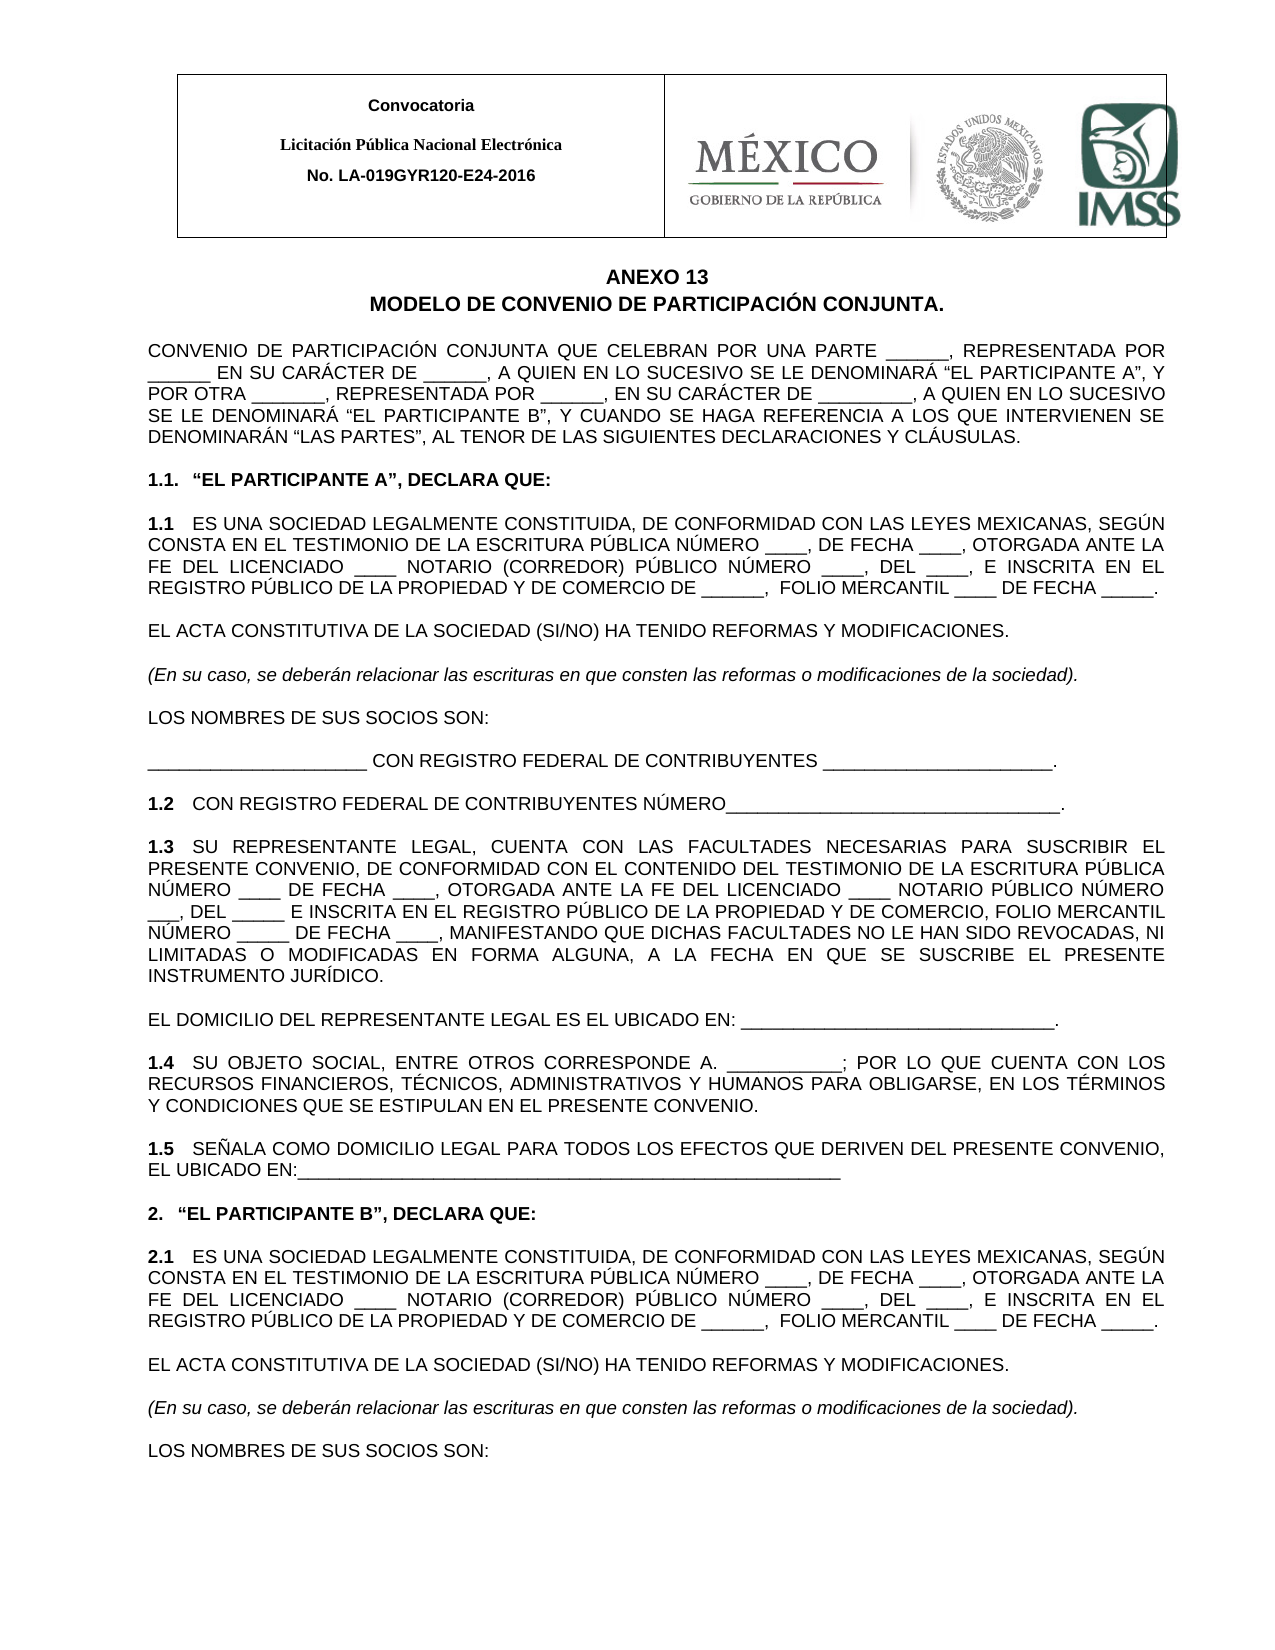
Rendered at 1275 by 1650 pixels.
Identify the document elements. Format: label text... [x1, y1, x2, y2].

text CONVENIO DE PARTICIPACIÓN CONJUNTA QUE CELEBRAN POR UNA PARTE ______, REPRESENTADA POR ______ EN SU CARÁCTER DE ______, A QUIEN EN LO SUCESIVO SE LE DENOMINARÁ “EL PARTICIPANTE A”, Y POR OTRA _______, REPRESENTADA POR ______, EN SU CARÁCTER DE _________, A QUIEN EN LO SUCESIVO SE LE DENOMINARÁ “EL PARTICIPANTE B”, Y CUANDO SE HAGA REFERENCIA A LOS QUE INTERVIENEN SE DENOMINARÁN “LAS PARTES”, AL TENOR DE LAS SIGUIENTES DECLARACIONES Y CLÁUSULAS. [148, 340, 1166, 448]
text (En su caso, se deberán relacionar las escrituras en que consten las reformas o modificaciones de la sociedad). [148, 1396, 1166, 1418]
subtitle ANEXO 13 [148, 264, 1166, 288]
text _____________________ CON REGISTRO FEDERAL DE CONTRIBUYENTES ______________________. [148, 749, 1166, 771]
text LOS NOMBRES DE SUS SOCIOS SON: [148, 706, 1166, 728]
picture [686, 101, 1047, 233]
text (En su caso, se deberán relacionar las escrituras en que consten las reformas o modificaciones de la sociedad). [148, 663, 1166, 685]
picture [1074, 93, 1166, 233]
subtitle MODELO DE CONVENIO DE PARTICIPACIÓN CONJUNTA. [148, 292, 1166, 316]
text 2.1 ES UNA SOCIEDAD LEGALMENTE CONSTITUIDA, DE CONFORMIDAD CON LAS LEYES MEXICANAS, SEGÚN CONSTA EN EL TESTIMONIO DE LA ESCRITURA PÚBLICA NÚMERO ____, DE FECHA ____, OTORGADA ANTE LA FE DEL LICENCIADO ____ NOTARIO (CORREDOR) PÚBLICO NÚMERO ____, DEL ____, E INSCRITA EN EL REGISTRO PÚBLICO DE LA PROPIEDAD Y DE COMERCIO DE ______, FOLIO MERCANTIL ____ DE FECHA _____. [148, 1246, 1166, 1332]
text 2. “EL PARTICIPANTE B”, DECLARA QUE: [148, 1202, 1166, 1224]
picture [1167, 93, 1182, 233]
text EL DOMICILIO DEL REPRESENTANTE LEGAL ES EL UBICADO EN: ______________________________. [148, 1008, 1166, 1030]
text 1.1 ES UNA SOCIEDAD LEGALMENTE CONSTITUIDA, DE CONFORMIDAD CON LAS LEYES MEXICANAS, SEGÚN CONSTA EN EL TESTIMONIO DE LA ESCRITURA PÚBLICA NÚMERO ____, DE FECHA ____, OTORGADA ANTE LA FE DEL LICENCIADO ____ NOTARIO (CORREDOR) PÚBLICO NÚMERO ____, DEL ____, E INSCRITA EN EL REGISTRO PÚBLICO DE LA PROPIEDAD Y DE COMERCIO DE ______, FOLIO MERCANTIL ____ DE FECHA _____. [148, 512, 1166, 599]
text EL ACTA CONSTITUTIVA DE LA SOCIEDAD (SI/NO) HA TENIDO REFORMAS Y MODIFICACIONES. [148, 620, 1166, 642]
text LOS NOMBRES DE SUS SOCIOS SON: [148, 1439, 1166, 1461]
text 1.3 SU REPRESENTANTE LEGAL, CUENTA CON LAS FACULTADES NECESARIAS PARA SUSCRIBIR EL PRESENTE CONVENIO, DE CONFORMIDAD CON EL CONTENIDO DEL TESTIMONIO DE LA ESCRITURA PÚBLICA NÚMERO ____ DE FECHA ____, OTORGADA ANTE LA FE DEL LICENCIADO ____ NOTARIO PÚBLICO NÚMERO ___, DEL _____ E INSCRITA EN EL REGISTRO PÚBLICO DE LA PROPIEDAD Y DE COMERCIO, FOLIO MERCANTIL NÚMERO _____ DE FECHA ____, MANIFESTANDO QUE DICHAS FACULTADES NO LE HAN SIDO REVOCADAS, NI LIMITADAS O MODIFICADAS EN FORMA ALGUNA, A LA FECHA EN QUE SE SUSCRIBE EL PRESENTE INSTRUMENTO JURÍDICO. [148, 836, 1166, 987]
text EL ACTA CONSTITUTIVA DE LA SOCIEDAD (SI/NO) HA TENIDO REFORMAS Y MODIFICACIONES. [148, 1353, 1166, 1375]
text 1.2 CON REGISTRO FEDERAL DE CONTRIBUYENTES NÚMERO________________________________. [148, 793, 1166, 814]
text 1.4 SU OBJETO SOCIAL, ENTRE OTROS CORRESPONDE A. ___________; POR LO QUE CUENTA CON LOS RECURSOS FINANCIEROS, TÉCNICOS, ADMINISTRATIVOS Y HUMANOS PARA OBLIGARSE, EN LOS TÉRMINOS Y CONDICIONES QUE SE ESTIPULAN EN EL PRESENTE CONVENIO. [148, 1051, 1166, 1116]
text 1.5 SEÑALA COMO DOMICILIO LEGAL PARA TODOS LOS EFECTOS QUE DERIVEN DEL PRESENTE CONVENIO, EL UBICADO EN:____________________________________________________ [148, 1138, 1166, 1181]
list “EL PARTICIPANTE A”, DECLARA QUE: [148, 469, 1166, 491]
